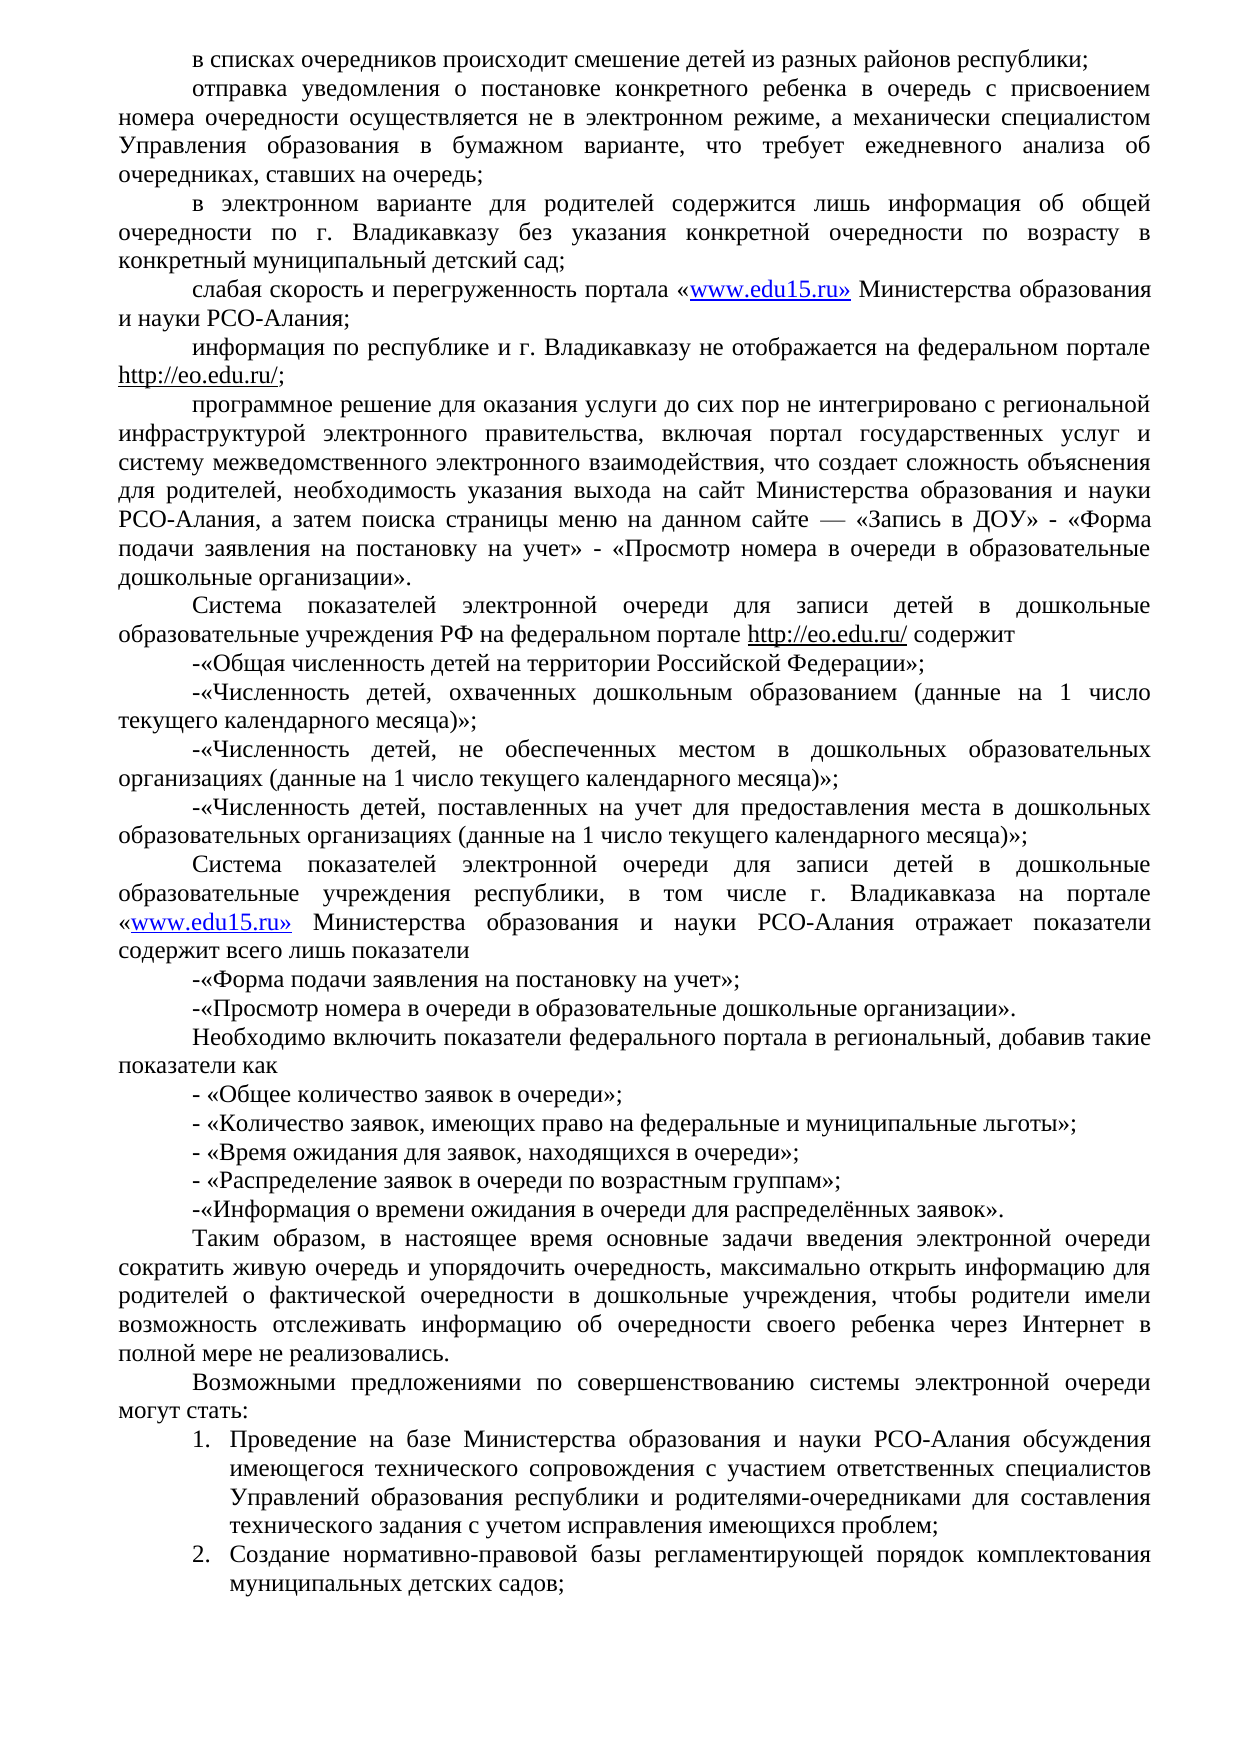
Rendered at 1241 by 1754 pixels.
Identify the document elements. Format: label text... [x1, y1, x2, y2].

text Таким образом, в настоящее время основные задачи введения электронной очереди сократить живую очередь и упорядочить очередность, максимально открыть информацию для родителей о фактической очередности в дошкольные учреждения, чтобы родители имели возможность отслеживать информацию об очередности своего ребенка через Интернет в полной мере не реализовались. [118, 1223, 1152, 1367]
text -«Информация о времени ожидания в очереди для распределённых заявок». [118, 1194, 1152, 1223]
text - «Общее количество заявок в очереди»; [118, 1079, 1152, 1108]
text -«Численность детей, поставленных на учет для предоставления места в дошкольных образовательных организациях (данные на 1 число текущего календарного месяца)»; [118, 792, 1152, 849]
text - «Распределение заявок в очереди по возрастным группам»; [118, 1166, 1152, 1194]
text -«Общая численность детей на территории Российской Федерации»; [118, 648, 1152, 677]
list Создание нормативно-правовой базы регламентирующей порядок комплектования муниципальных детских садов; [192, 1539, 1152, 1597]
text Возможными предложениями по совершенствованию системы электронной очереди могут стать: [118, 1367, 1152, 1424]
text -«Численность детей, не обеспеченных местом в дошкольных образовательных организациях (данные на 1 число текущего календарного месяца)»; [118, 734, 1152, 792]
text Система показателей электронной очереди для записи детей в дошкольные образовательные учреждения республики, в том числе г. Владикавказа на портале «www.edu15.ru» Министерства образования и науки РСО-Алания отражает показатели содержит всего лишь показатели [118, 849, 1152, 964]
list Проведение на базе Министерства образования и науки РСО-Алания обсуждения имеющегося технического сопровождения с участием ответственных специалистов Управлений образования республики и родителями-очередниками для составления технического задания с учетом исправления имеющихся проблем; [192, 1424, 1152, 1539]
text Система показателей электронной очереди для записи детей в дошкольные образовательные учреждения РФ на федеральном портале http://eo.edu.ru/ содержит [118, 591, 1152, 648]
text Необходимо включить показатели федерального портала в региональный, добавив такие показатели как [118, 1022, 1152, 1079]
text отправка уведомления о постановке конкретного ребенка в очередь с присвоением номера очередности осуществляется не в электронном режиме, а механически специалистом Управления образования в бумажном варианте, что требует ежедневного анализа об очередниках, ставших на очередь; [118, 73, 1152, 188]
text -«Просмотр номера в очереди в образовательные дошкольные организации». [118, 993, 1152, 1022]
text -«Форма подачи заявления на постановку на учет»; [118, 964, 1152, 993]
text информация по республике и г. Владикавказу не отображается на федеральном портале http://eo.edu.ru/; [118, 332, 1152, 389]
text программное решение для оказания услуги до сих пор не интегрировано с региональной инфраструктурой электронного правительства, включая портал государственных услуг и систему межведомственного электронного взаимодействия, что создает сложность объяснения для родителей, необходимость указания выхода на сайт Министерства образования и науки РСО-Алания, а затем поиска страницы меню на данном сайте — «Запись в ДОУ» - «Форма подачи заявления на постановку на учет» - «Просмотр номера в очереди в образовательные дошкольные организации». [118, 389, 1152, 591]
text -«Численность детей, охваченных дошкольным образованием (данные на 1 число текущего календарного месяца)»; [118, 677, 1152, 734]
text - «Количество заявок, имеющих право на федеральные и муниципальные льготы»; [118, 1108, 1152, 1137]
text в списках очередников происходит смешение детей из разных районов республики; [118, 44, 1152, 73]
text слабая скорость и перегруженность портала «www.edu15.ru» Министерства образования и науки РСО-Алания; [118, 274, 1152, 332]
text в электронном варианте для родителей содержится лишь информация об общей очередности по г. Владикавказу без указания конкретной очередности по возрасту в конкретный муниципальный детский сад; [118, 188, 1152, 274]
text - «Время ожидания для заявок, находящихся в очереди»; [118, 1137, 1152, 1166]
